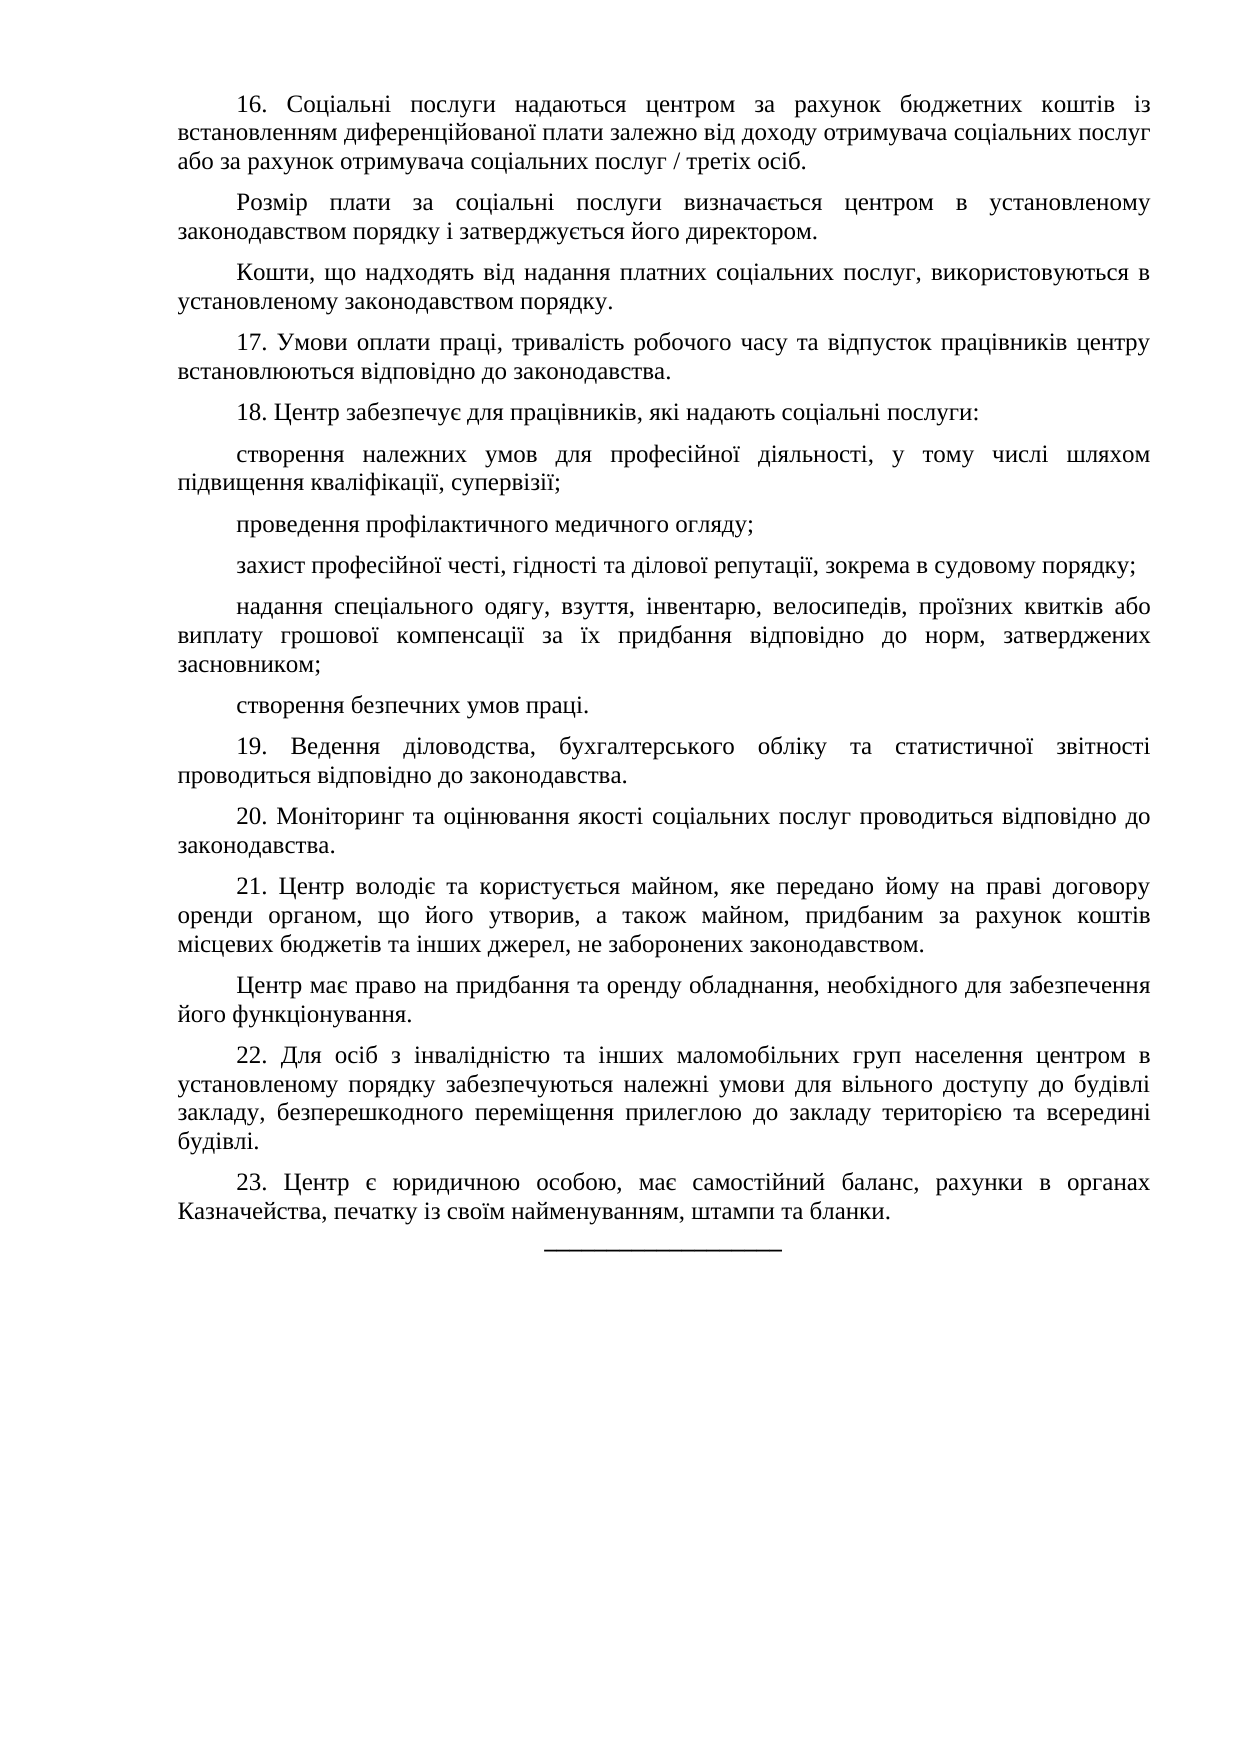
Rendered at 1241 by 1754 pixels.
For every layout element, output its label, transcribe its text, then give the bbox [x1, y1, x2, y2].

text Розмір плати за соціальні послуги визначається центром в установленому законодавством порядку і затверджується його директором. [177, 187, 1152, 245]
text створення належних умов для професійної діяльності, у тому числі шляхом підвищення кваліфікації, супервізії; [177, 439, 1152, 496]
text Кошти, що надходять від надання платних соціальних послуг, використовуються в установленому законодавством порядку. [177, 257, 1152, 315]
text 21. Центр володіє та користується майном, яке передано йому на праві договору оренди органом, що його утворив, а також майном, придбаним за рахунок коштів місцевих бюджетів та інших джерел, не заборонених законодавством. [177, 871, 1152, 957]
text 17. Умови оплати праці, тривалість робочого часу та відпусток працівників центру встановлюються відповідно до законодавства. [177, 327, 1152, 385]
text 22. Для осіб з інвалідністю та інших маломобільних груп населення центром в установленому порядку забезпечуються належні умови для вільного доступу до будівлі закладу, безперешкодного переміщення прилеглою до закладу територією та всередині будівлі. [177, 1040, 1152, 1155]
text проведення профілактичного медичного огляду; [177, 509, 1152, 537]
text створення безпечних умов праці. [177, 690, 1152, 719]
text Центр має право на придбання та оренду обладнання, необхідного для забезпечення його функціонування. [177, 970, 1152, 1027]
text захист професійної честі, гідності та ділової репутації, зокрема в судовому порядку; [177, 550, 1152, 579]
text 16. Соціальні послуги надаються центром за рахунок бюджетних коштів із встановленням диференційованої плати залежно від доходу отримувача соціальних послуг або за рахунок отримувача соціальних послуг / третіх осіб. [177, 89, 1152, 175]
text 23. Центр є юридичною особою, має самостійний баланс, рахунки в органах Казначейства, печатку із своїм найменуванням, штампи та бланки. [177, 1167, 1152, 1225]
text 20. Моніторинг та оцінювання якості соціальних послуг проводиться відповідно до законодавства. [177, 801, 1152, 859]
text надання спеціального одягу, взуття, інвентарю, велосипедів, проїзних квитків або виплату грошової компенсації за їх придбання відповідно до норм, затверджених засновником; [177, 591, 1152, 677]
text 18. Центр забезпечує для працівників, які надають соціальні послуги: [177, 397, 1152, 426]
text 19. Ведення діловодства, бухгалтерського обліку та статистичної звітності проводиться відповідно до законодавства. [177, 731, 1152, 789]
text ___________________ [177, 1225, 1152, 1254]
